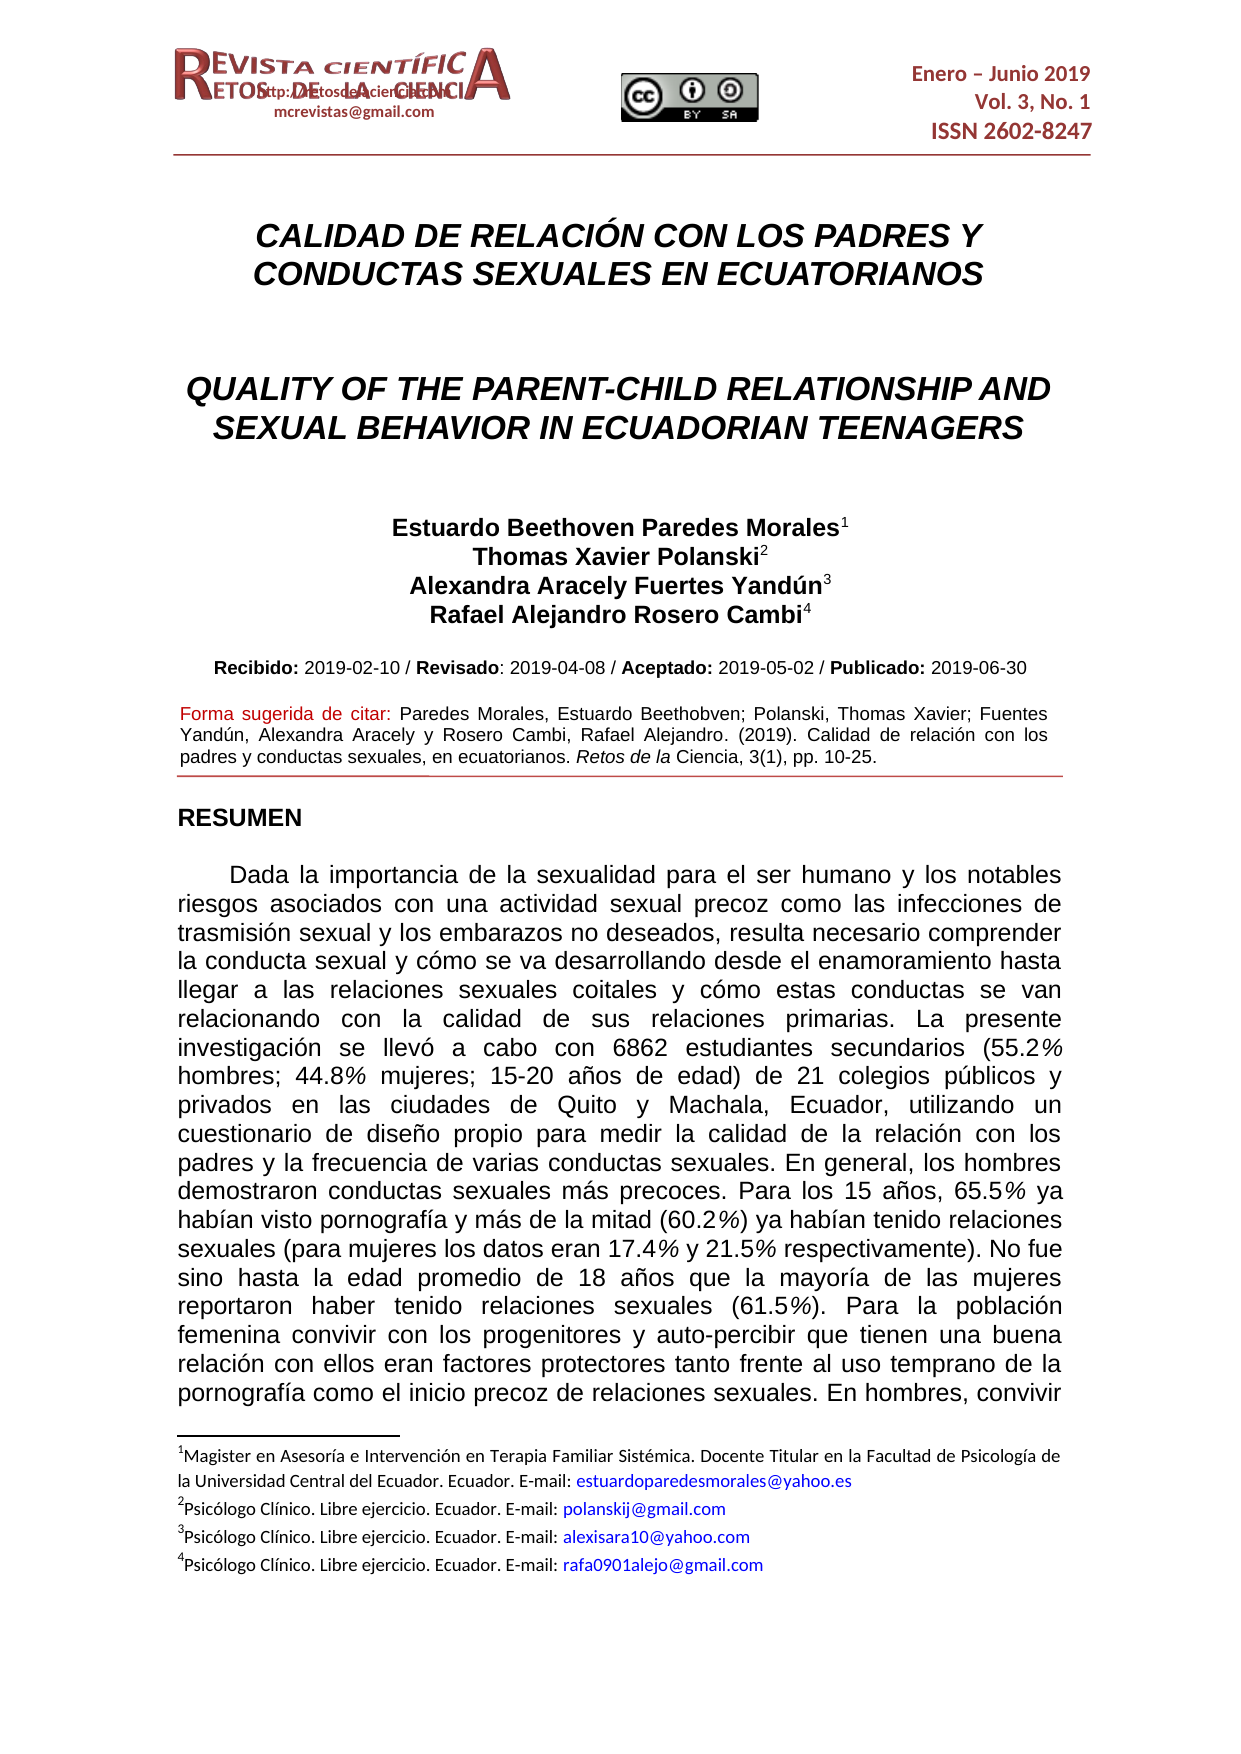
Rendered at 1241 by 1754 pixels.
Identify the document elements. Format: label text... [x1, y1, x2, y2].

text QUALITY OF THE PARENT-CHILD RELATIONSHIP AND SEXUAL BEHAVIOR IN ECUADORIAN TEENAGERS [177, 369, 1063, 446]
text Rafael Alejandro Rosero Cambi [177, 600, 1063, 628]
text CALIDAD DE RELACIÓN CON LOS PADRES Y CONDUCTAS SEXUALES EN ECUATORIANOS [177, 216, 1063, 292]
picture [173, 47, 512, 100]
text Alexandra Aracely Fuertes Yandún [177, 571, 1063, 600]
text Recibido: 2019-02-10 / Revisado: 2019-04-08 / Aceptado: 2019-05-02 / Publicado: 2019-06-30 [177, 657, 1063, 679]
text Thomas Xavier Polanski [177, 542, 1063, 571]
picture [621, 73, 759, 122]
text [177, 860, 1063, 1406]
text RESUMEN [177, 803, 1063, 831]
text Estuardo Beethoven Paredes Morales [177, 513, 1063, 542]
